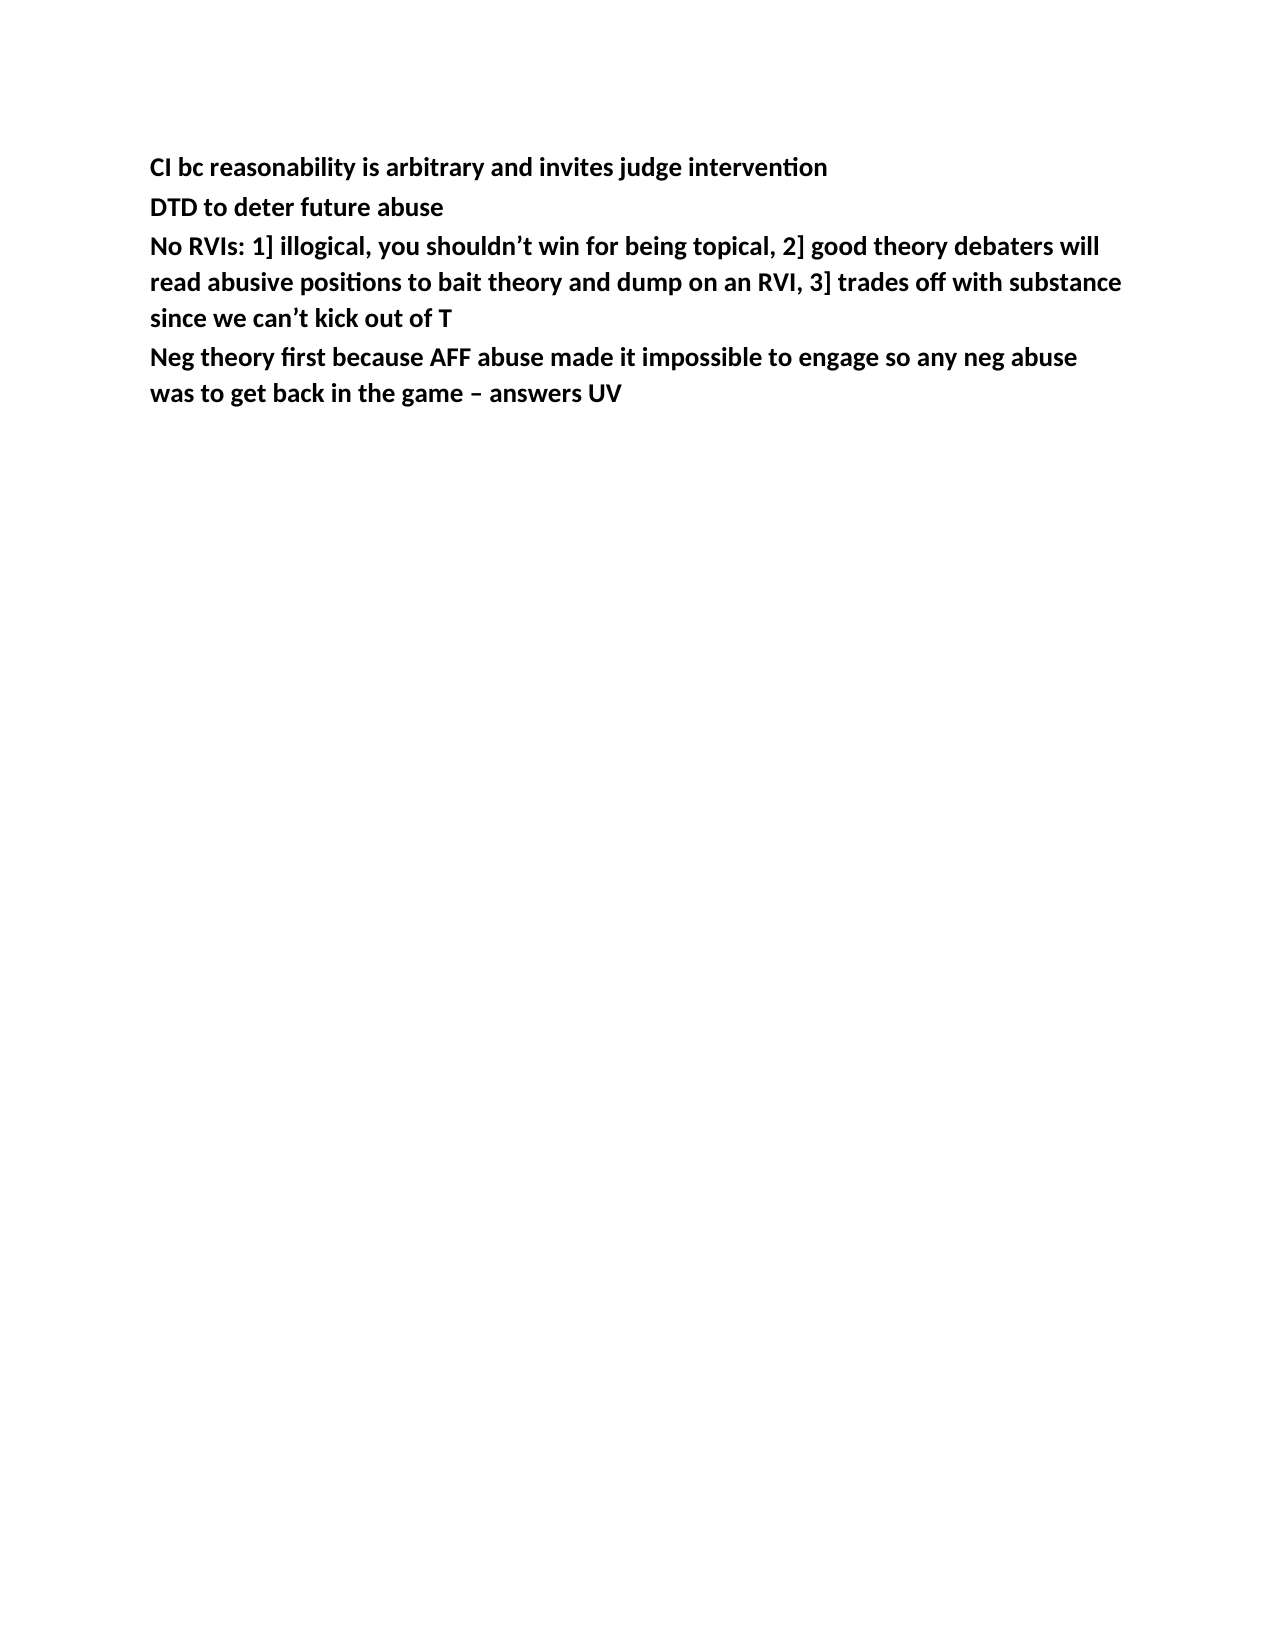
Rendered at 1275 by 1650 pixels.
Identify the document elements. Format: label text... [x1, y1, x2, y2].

subtitle Neg theory first because AFF abuse made it impossible to engage so any neg abuse was to get back in the game – answers UV [150, 341, 1125, 409]
subtitle No RVIs: 1] illogical, you shouldn’t win for being topical, 2] good theory debaters will read abusive positions to bait theory and dump on an RVI, 3] trades off with substance since we can’t kick out of T [150, 229, 1125, 334]
subtitle CI bc reasonability is arbitrary and invites judge intervention [150, 150, 1125, 183]
subtitle DTD to deter future abuse [150, 190, 1125, 223]
